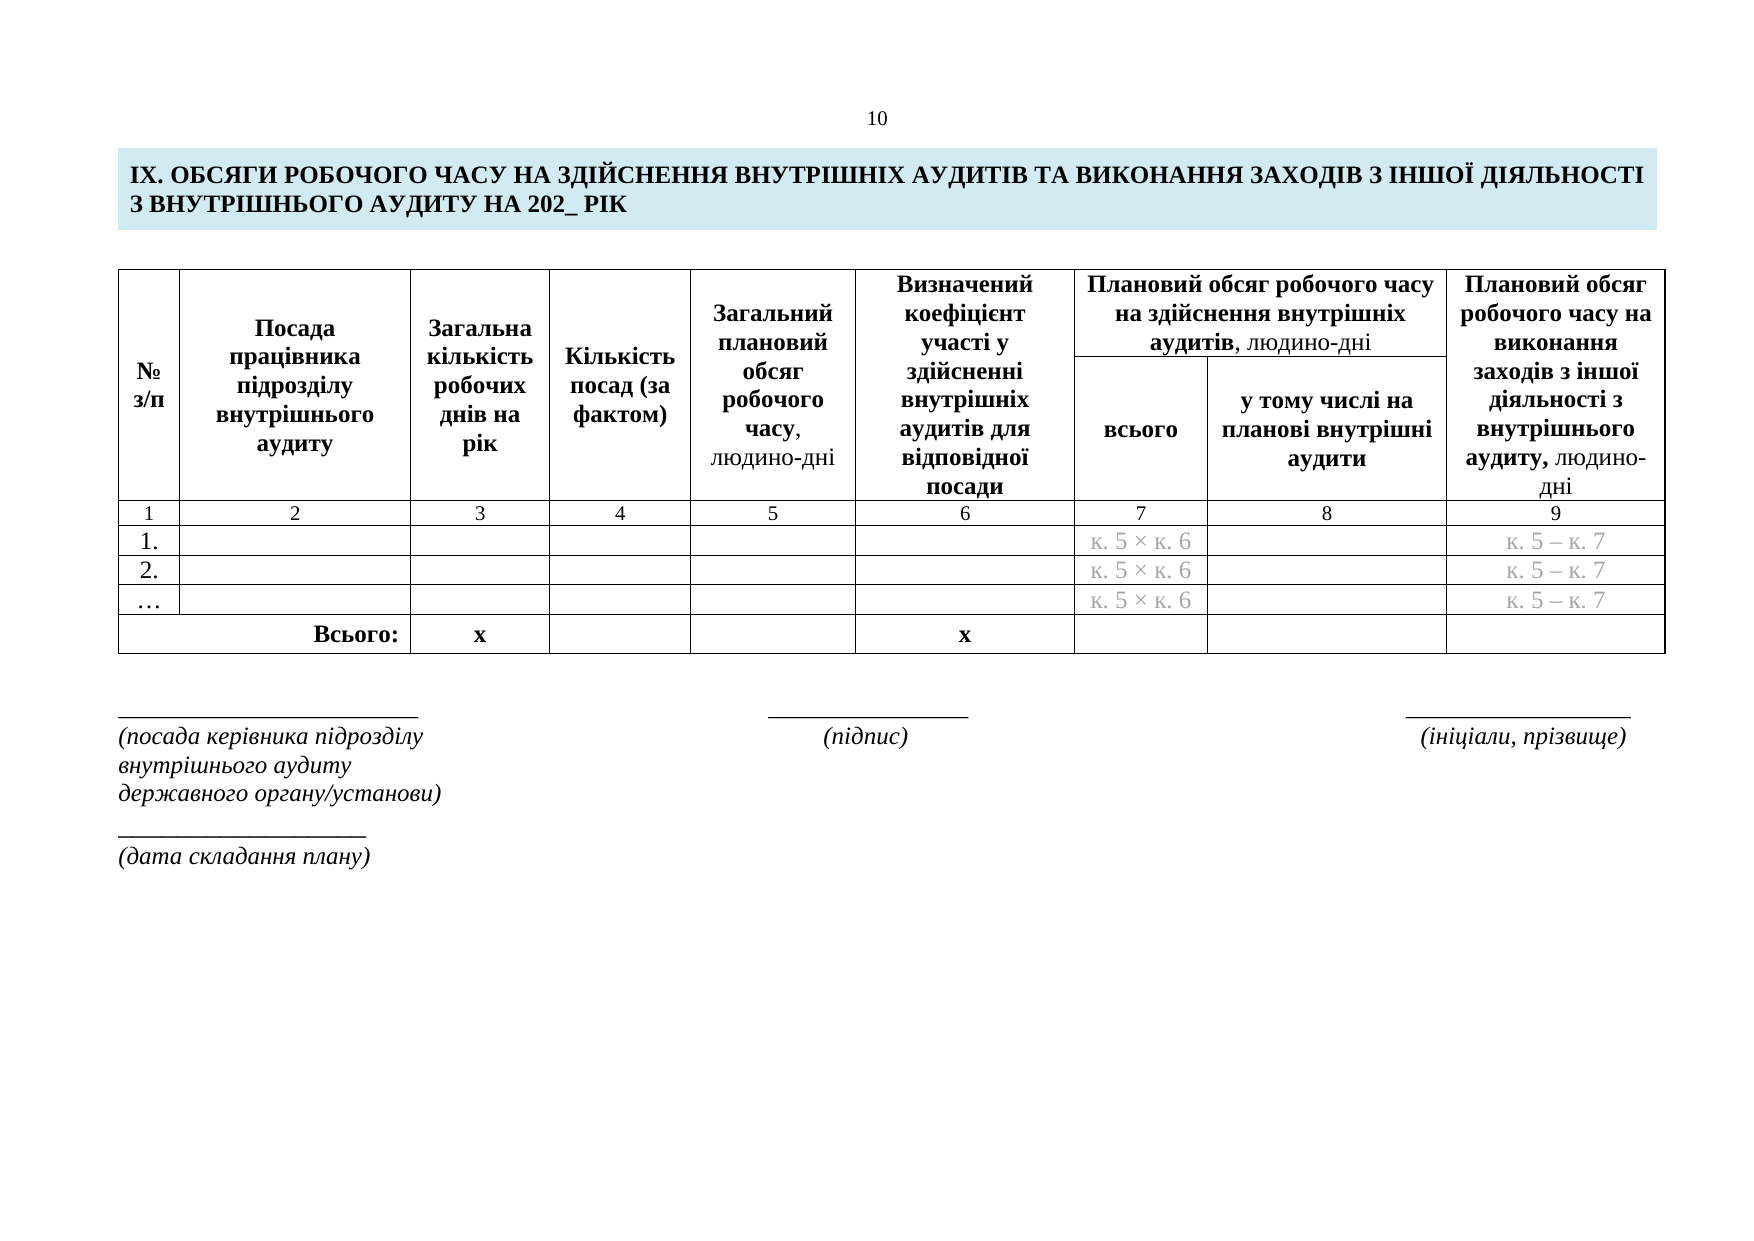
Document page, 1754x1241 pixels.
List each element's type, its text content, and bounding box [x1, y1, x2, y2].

table_cell [1208, 615, 1446, 653]
table_cell 2. [119, 556, 179, 584]
text _________________ [118, 807, 1636, 841]
table_cell х [856, 615, 1074, 653]
table_cell [691, 615, 855, 653]
table_cell 6 [856, 501, 1074, 525]
table_header Визначений коефіцієнт участі у здійсненні внутрішніх аудитів для відповідної посади [856, 270, 1074, 499]
table_cell у тому числі на планові внутрішні аудити [1208, 357, 1446, 499]
table_cell к. 5 × к. 6 [1075, 556, 1207, 584]
table_cell [691, 585, 855, 614]
table_cell [411, 556, 549, 584]
table_cell [1075, 615, 1207, 653]
table_header Загальний плановий обсяг робочого часу, людино-дні [691, 270, 855, 499]
table_cell всього [1075, 357, 1207, 499]
table_cell Всього: [119, 615, 410, 653]
table_header IX. ОБСЯГИ РОБОЧОГО ЧАСУ НА ЗДІЙСНЕННЯ ВНУТРІШНІХ АУДИТІВ ТА ВИКОНАННЯ ЗАХОДІВ З ІНШОЇ ДІЯЛЬНОСТІ З ВНУТРІШНЬОГО АУДИТУ НА 202_ РІК [118, 148, 1657, 230]
table_cell [691, 526, 855, 554]
table_cell [550, 585, 690, 614]
text (посада керівника підрозділу (підпис) (ініціали, прізвище) [118, 721, 1636, 750]
table_cell [1447, 615, 1664, 653]
table_cell [1208, 585, 1446, 614]
table_cell х [411, 615, 549, 653]
table_cell к. 5 × к. 6 [1075, 585, 1207, 614]
table_header Плановий обсяг робочого часу на виконання заходів з іншої діяльності з внутрішнього аудиту, людино-дні [1447, 270, 1664, 499]
table_header Плановий обсяг робочого часу на здійснення внутрішніх аудитів, людино-дні [1075, 270, 1446, 356]
table_cell [1208, 526, 1446, 554]
table_cell 4 [550, 501, 690, 525]
table_cell 1 [119, 501, 179, 525]
table_cell [550, 526, 690, 554]
table_cell [180, 556, 410, 584]
table_cell [856, 556, 1074, 584]
table_cell [550, 615, 690, 653]
text (дата складання плану) [118, 841, 1636, 869]
table_cell к. 5 – к. 7 [1447, 526, 1664, 554]
table_cell 3 [411, 501, 549, 525]
table_cell к. 5 – к. 7 [1447, 585, 1664, 614]
text ________________________ ________________ __________________ [118, 692, 1636, 721]
table_cell [856, 526, 1074, 554]
table_cell … [119, 585, 179, 614]
table_cell 2 [180, 501, 410, 525]
table_cell 1. [119, 526, 179, 554]
table_cell [691, 556, 855, 584]
table_cell к. 5 – к. 7 [1447, 556, 1664, 584]
table_cell к. 5 × к. 6 [1075, 526, 1207, 554]
table_cell [411, 585, 549, 614]
table_header № з/п [119, 270, 179, 499]
table_cell [411, 526, 549, 554]
text державного органу/установи) [118, 778, 1636, 807]
table_cell [180, 585, 410, 614]
table_cell 9 [1447, 501, 1664, 525]
table_cell 5 [691, 501, 855, 525]
table_cell 8 [1208, 501, 1446, 525]
table_header Посада працівника підрозділу внутрішнього аудиту [180, 270, 410, 499]
table_cell 7 [1075, 501, 1207, 525]
table_cell [1208, 556, 1446, 584]
table_cell [856, 585, 1074, 614]
text внутрішнього аудиту [118, 750, 1636, 778]
table_header Загальна кількість робочих днів на рік [411, 270, 549, 499]
table_header Кількість посад (за фактом) [550, 270, 690, 499]
table_cell [550, 556, 690, 584]
table_cell [180, 526, 410, 554]
